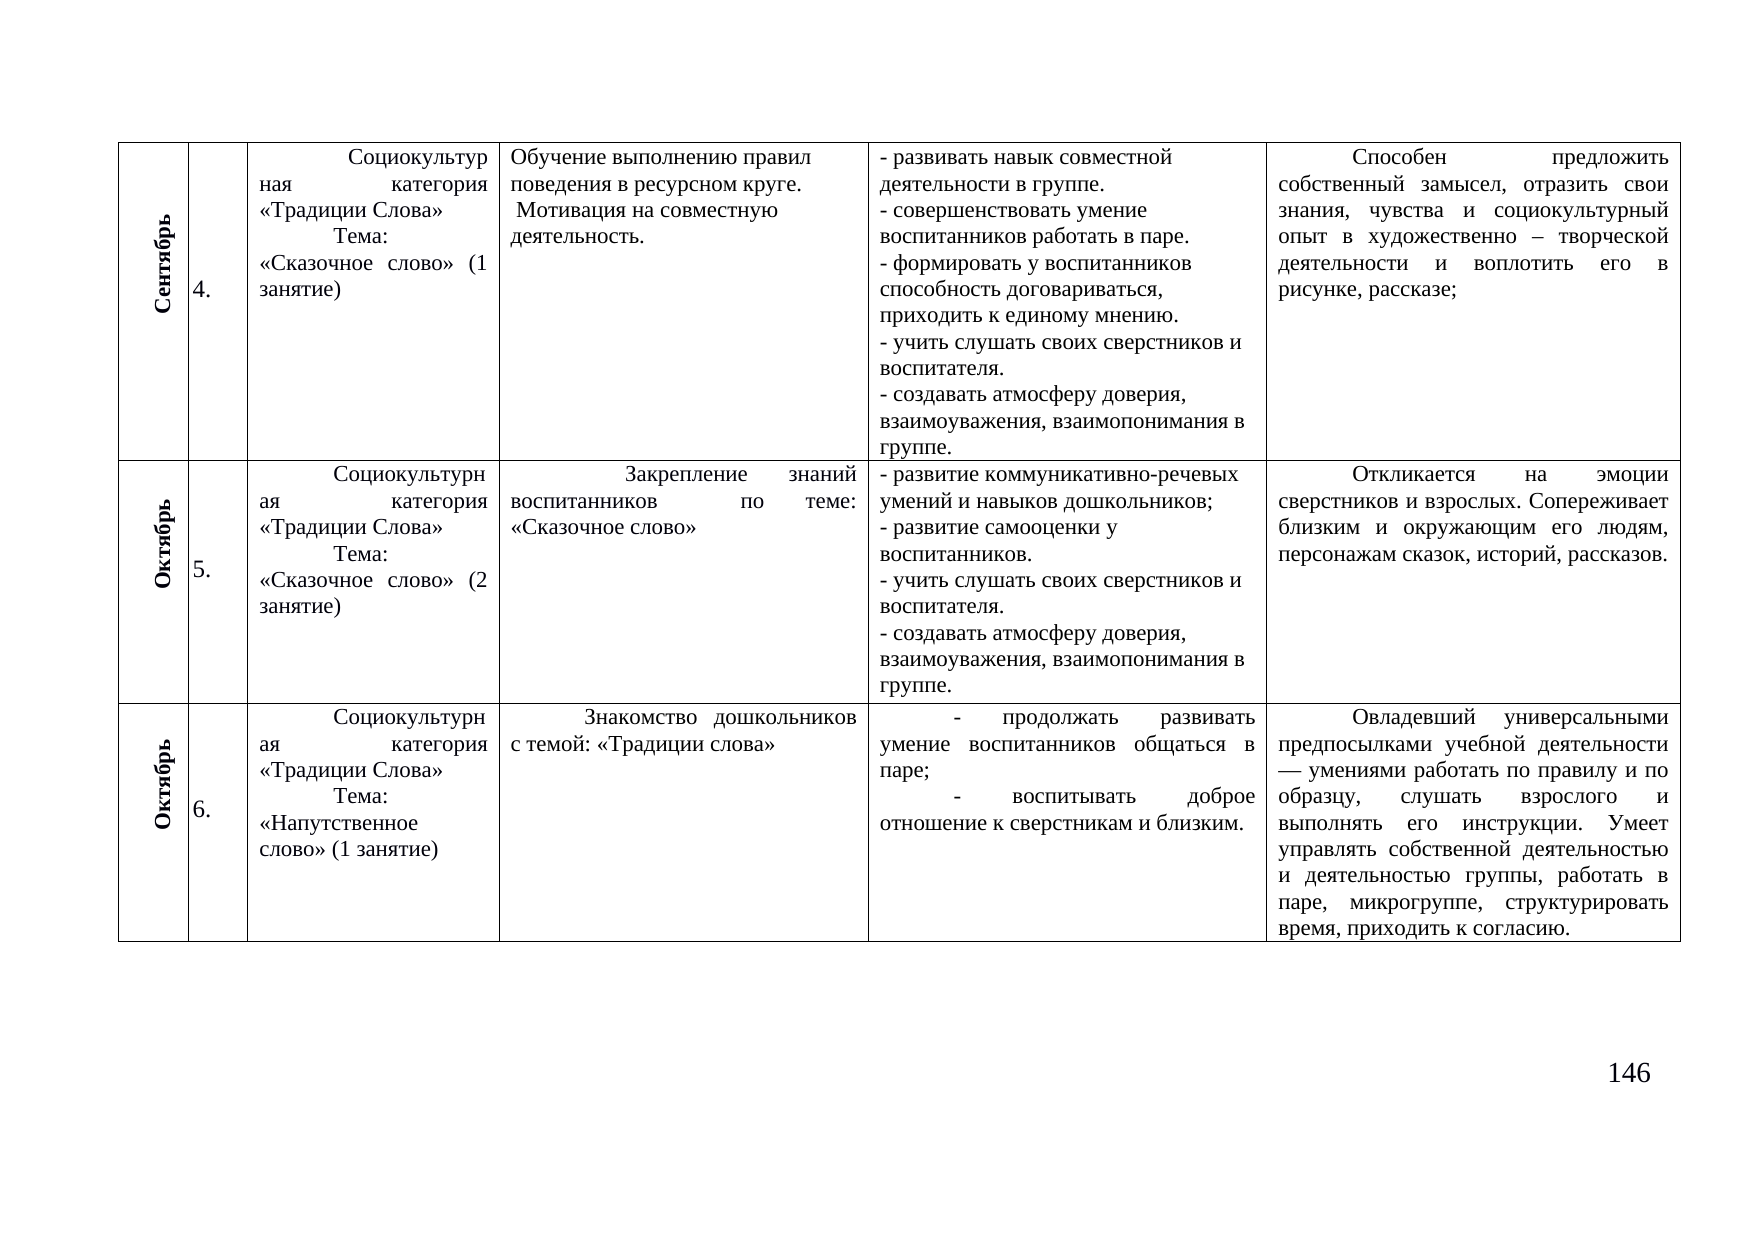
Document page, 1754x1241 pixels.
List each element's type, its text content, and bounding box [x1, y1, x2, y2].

table_cell Октябрь [119, 704, 188, 941]
table_cell Октябрь [119, 461, 188, 702]
table_cell Закрепление знаний воспитанников по теме: «Сказочное слово» [500, 461, 868, 702]
table_cell Социокультурная категория «Традиции Слова» Тема: «Сказочное слово» (2 занятие) [248, 461, 499, 702]
table_cell - продолжать развивать умение воспитанников общаться в паре; - воспитывать доброе отношение к сверстникам и близким. [869, 704, 1266, 941]
table_cell Способен предложить собственный замысел, отразить свои знания, чувства и социокультурный опыт в художественно – творческой деятельности и воплотить его в рисунке, рассказе; [1267, 143, 1680, 459]
table_cell Откликается на эмоции сверстников и взрослых. Сопереживает близким и окружающим его людям, персонажам сказок, историй, рассказов. [1267, 461, 1680, 702]
table_cell Социокультурная категория «Традиции Слова» Тема: «Напутственное слово» (1 занятие) [248, 704, 499, 941]
table_cell Овладевший универсальными предпосылками учебной деятельности — умениями работать по правилу и по образцу, слушать взрослого и выполнять его инструкции. Умеет управлять собственной деятельностью и деятельностью группы, работать в паре, микрогруппе, структурировать время, приходить к согласию. [1267, 704, 1680, 941]
table_cell [189, 461, 247, 702]
table_cell Знакомство дошкольников с темой: «Традиции слова» [500, 704, 868, 941]
table_cell [189, 704, 247, 941]
table_cell Социокультурная категория «Традиции Слова» Тема: «Сказочное слово» (1 занятие) [248, 143, 499, 459]
table_cell Сентябрь [119, 143, 188, 459]
table_cell [189, 143, 247, 459]
table_cell - развитие коммуникативно-речевых умений и навыков дошкольников; - развитие самооценки у воспитанников. - учить слушать своих сверстников и воспитателя. - создавать атмосферу доверия, взаимоуважения, взаимопонимания в группе. [869, 461, 1266, 702]
table_cell Обучение выполнению правил поведения в ресурсном круге. Мотивация на совместную деятельность. [500, 143, 868, 459]
table_cell - развивать навык совместной деятельности в группе. - совершенствовать умение воспитанников работать в паре. - формировать у воспитанников способность договариваться, приходить к единому мнению. - учить слушать своих сверстников и воспитателя. - создавать атмосферу доверия, взаимоуважения, взаимопонимания в группе. [869, 143, 1266, 459]
